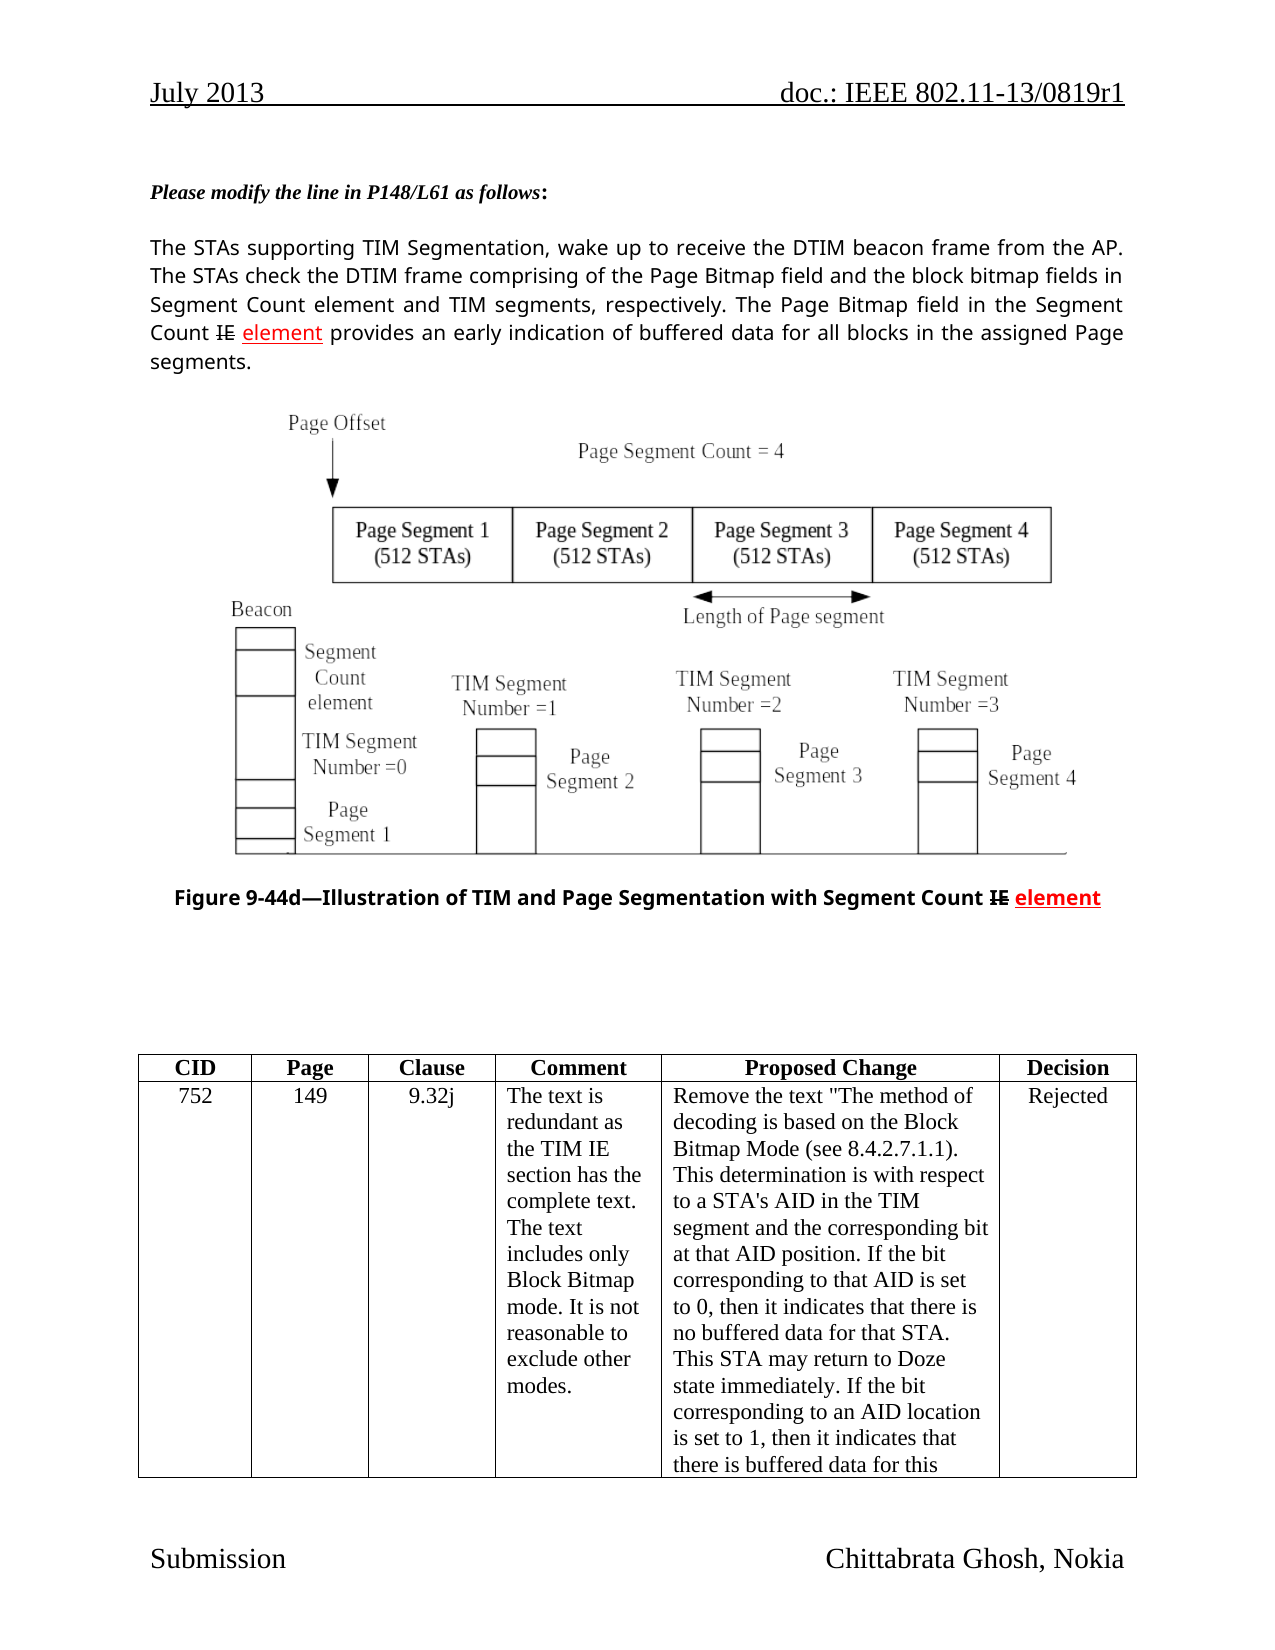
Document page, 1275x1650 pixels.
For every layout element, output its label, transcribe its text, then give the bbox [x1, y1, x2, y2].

table_header Comment [496, 1055, 661, 1081]
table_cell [496, 1082, 661, 1477]
table_header Proposed Change [662, 1055, 999, 1081]
text Please modify the line in P148/L61 as follows: [150, 178, 1125, 205]
table_cell 752 [139, 1082, 251, 1477]
table_header Clause [369, 1055, 495, 1081]
table_cell Rejected [1000, 1082, 1136, 1477]
table_header CID [139, 1055, 251, 1081]
text Figure 9-44d—Illustration of TIM and Page Segmentation with Segment Count IE element [150, 883, 1125, 911]
text The STAs supporting TIM Segmentation, wake up to receive the DTIM beacon frame from the AP. The STAs check the DTIM frame comprising of the Page Bitmap field and the block bitmap fields in Segment Count element and TIM segments, respectively. The Page Bitmap field in the Segment Count IE element provides an early indication of buffered data for all blocks in the assigned Page segments. [150, 233, 1125, 375]
table_cell 9.32j [369, 1082, 495, 1477]
table_header Page [252, 1055, 368, 1081]
table_header Decision [1000, 1055, 1136, 1081]
table_cell 149 [252, 1082, 368, 1477]
